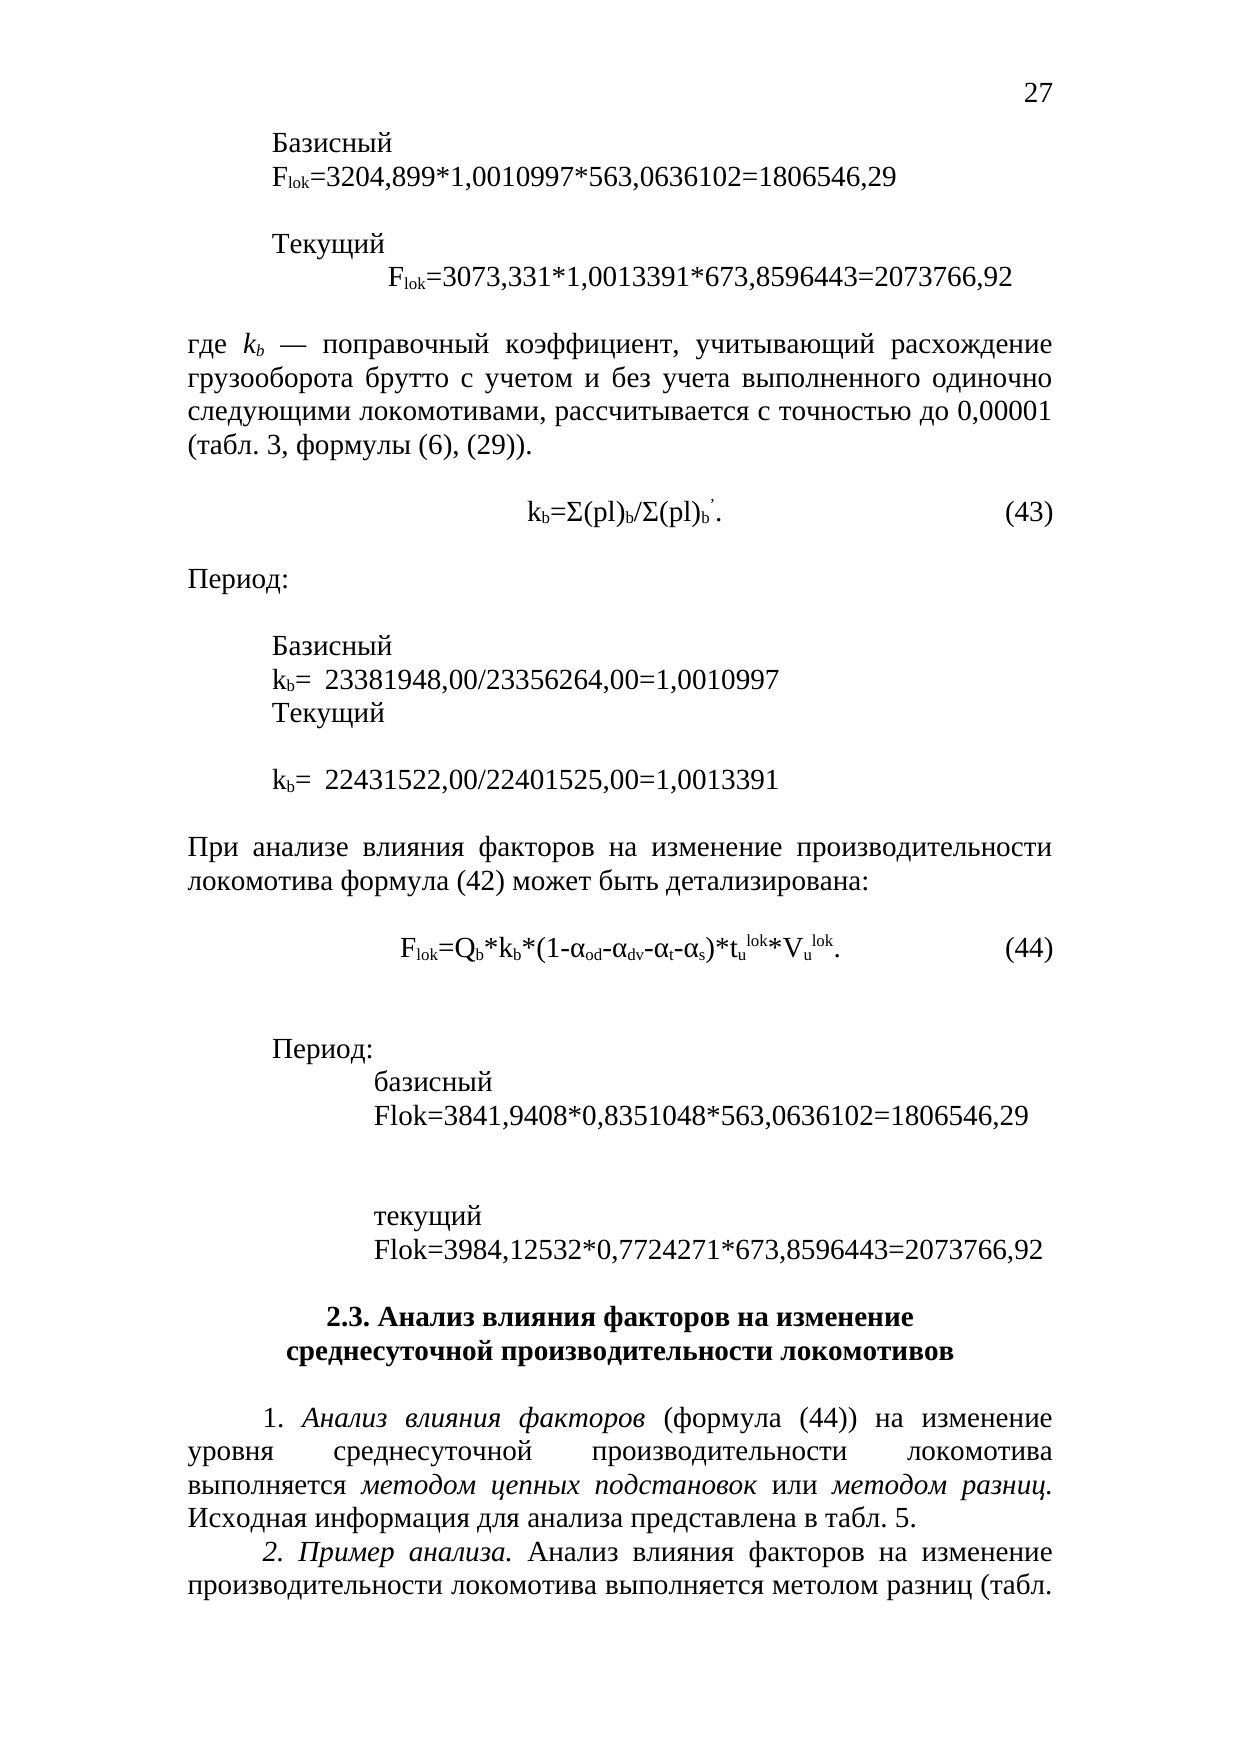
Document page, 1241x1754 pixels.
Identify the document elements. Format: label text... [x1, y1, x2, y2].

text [187, 1534, 1053, 1601]
text kb= 23381948,00/23356264,00=1,0010997 [197, 662, 1053, 695]
text где kb — поправочный коэффициент, учитывающий расхождение грузооборота брутто с учетом и без учета выполненного одиночно следующими локомотивами, рассчитывается с точностью до 0,00001 (табл. 3, формулы (6), (29)). [187, 326, 1053, 461]
text При анализе влияния факторов на изменение производительности локомотива формула (42) может быть детализирована: [187, 829, 1053, 897]
text Период: [187, 561, 1053, 595]
text среднесуточной производительности локомотивов [187, 1333, 1053, 1366]
text 2.3. Анализ влияния факторов на изменение [187, 1299, 1053, 1333]
text Текущий [197, 695, 1053, 729]
table_header (44) [852, 930, 1064, 964]
text Базисный [197, 125, 1053, 159]
text базисный Flok=3841,9408*0,8351048*563,0636102=1806546,29 [197, 1064, 1053, 1131]
text текущий Flok=3984,12532*0,7724271*673,8596443=2073766,92 [197, 1198, 1053, 1266]
table_header Flok=Qb*kb*(1-αod-αdv-αt-αs)*tulok*Vulok. [176, 930, 852, 964]
table_header kb=Σ(pl)b/Σ(pl)b’. [176, 494, 733, 528]
text Период: [197, 1031, 1053, 1064]
text Flok=3204,899*1,0010997*563,0636102=1806546,29 [197, 159, 1053, 192]
text Текущий [197, 226, 1053, 259]
text 1. Анализ влияния факторов (формула (44)) на изменение уровня среднесуточной производительности локомотива выполняется методом цепных подстановок или методом разниц. Исходная информация для анализа представлена в табл. 5. [187, 1400, 1053, 1534]
text Базисный [197, 628, 1053, 662]
table_header (43) [734, 494, 1064, 528]
text kb= 22431522,00/22401525,00=1,0013391 [197, 762, 1053, 796]
text Flok=3073,331*1,0013391*673,8596443=2073766,92 [197, 259, 1053, 293]
